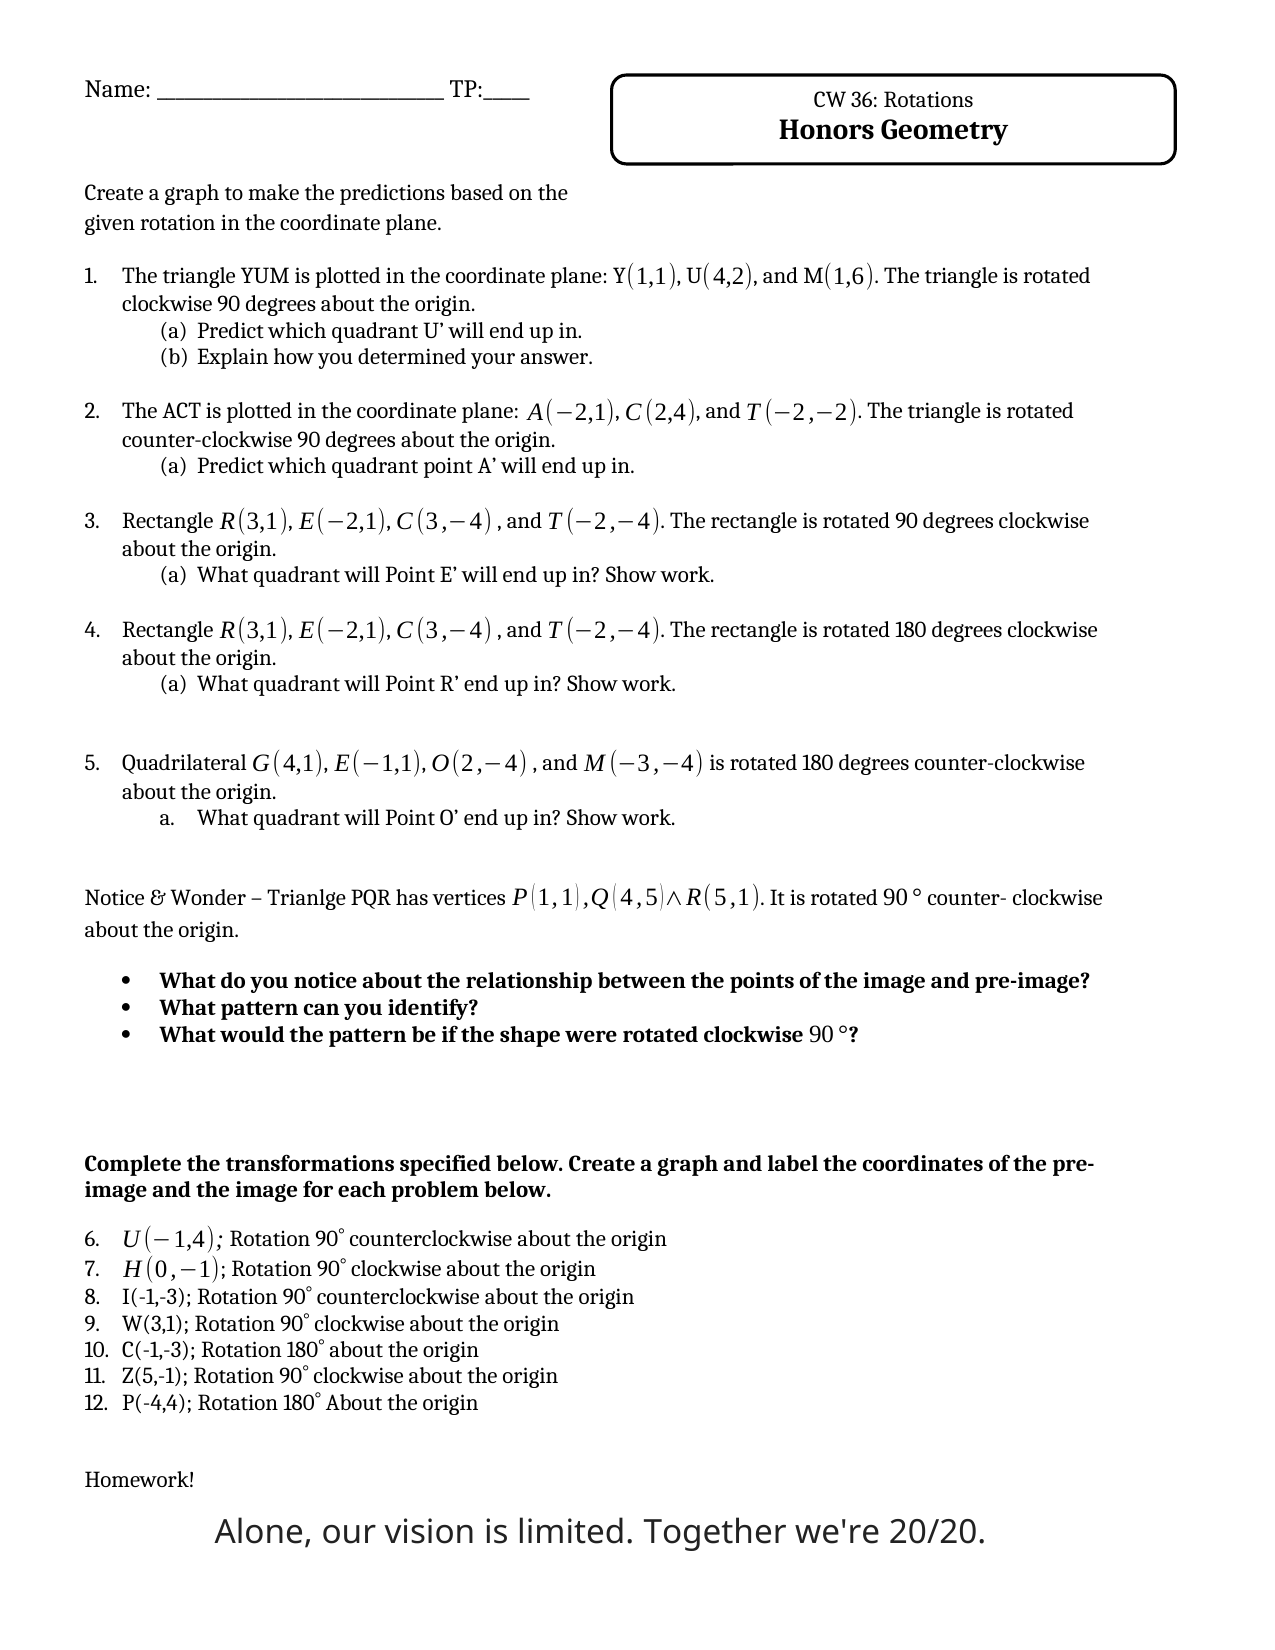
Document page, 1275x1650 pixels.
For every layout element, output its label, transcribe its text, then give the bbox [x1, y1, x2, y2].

list What do you notice about the relationship between the points of the image and pre-image? [122, 968, 1125, 994]
list The ACT is plotted in the coordinate plane: , , and . The triangle is rotated counter-clockwise 90 degrees about the origin. [84, 397, 1125, 453]
list Predict which quadrant point A’ will end up in. [159, 453, 1125, 479]
list I(-1,-3); Rotation 90 counterclockwise about the origin [84, 1284, 1125, 1310]
list Rotation 90 counterclockwise about the origin [84, 1224, 1125, 1254]
text Create a graph to make the predictions based on the given rotation in the coordinate plane. [84, 180, 1125, 236]
list ; Rotation 90 clockwise about the origin [84, 1254, 1125, 1284]
list The triangle YUM is plotted in the coordinate plane: Y, U, and M. The triangle is rotated clockwise 90 degrees about the origin. [84, 261, 1125, 317]
list Explain how you determined your answer. [159, 344, 1125, 370]
text Notice & Wonder – Trianlge PQR has vertices . It is rotated counter- clockwise about the origin. [84, 882, 1125, 943]
list What quadrant will Point R’ end up in? Show work. [159, 671, 1125, 697]
text Complete the transformations specified below. Create a graph and label the coordinates of the pre-image and the image for each problem below. [84, 1150, 1125, 1203]
list C(-1,-3); Rotation 180 about the origin [84, 1337, 1125, 1363]
list W(3,1); Rotation 90 clockwise about the origin [84, 1310, 1125, 1337]
list Z(5,-1); Rotation 90 clockwise about the origin [84, 1363, 1125, 1389]
list Rectangle , , , and . The rectangle is rotated 180 degrees clockwise about the origin. [84, 615, 1125, 671]
list Quadrilateral , , , and is rotated 180 degrees counter-clockwise about the origin. [84, 748, 1125, 805]
list What would the pattern be if the shape were rotated clockwise ? [122, 1021, 1125, 1048]
list What quadrant will Point E’ will end up in? Show work. [159, 562, 1125, 588]
list Rectangle , , , and . The rectangle is rotated 90 degrees clockwise about the origin. [84, 506, 1125, 562]
list What quadrant will Point O’ end up in? Show work. [159, 805, 1125, 831]
list Predict which quadrant U’ will end up in. [159, 317, 1125, 344]
text Homework! [84, 1467, 1125, 1493]
list What pattern can you identify? [122, 994, 1125, 1021]
list P(-4,4); Rotation 180 About the origin [84, 1389, 1125, 1416]
text Name: _______________________________ TP:_____ [84, 75, 617, 104]
